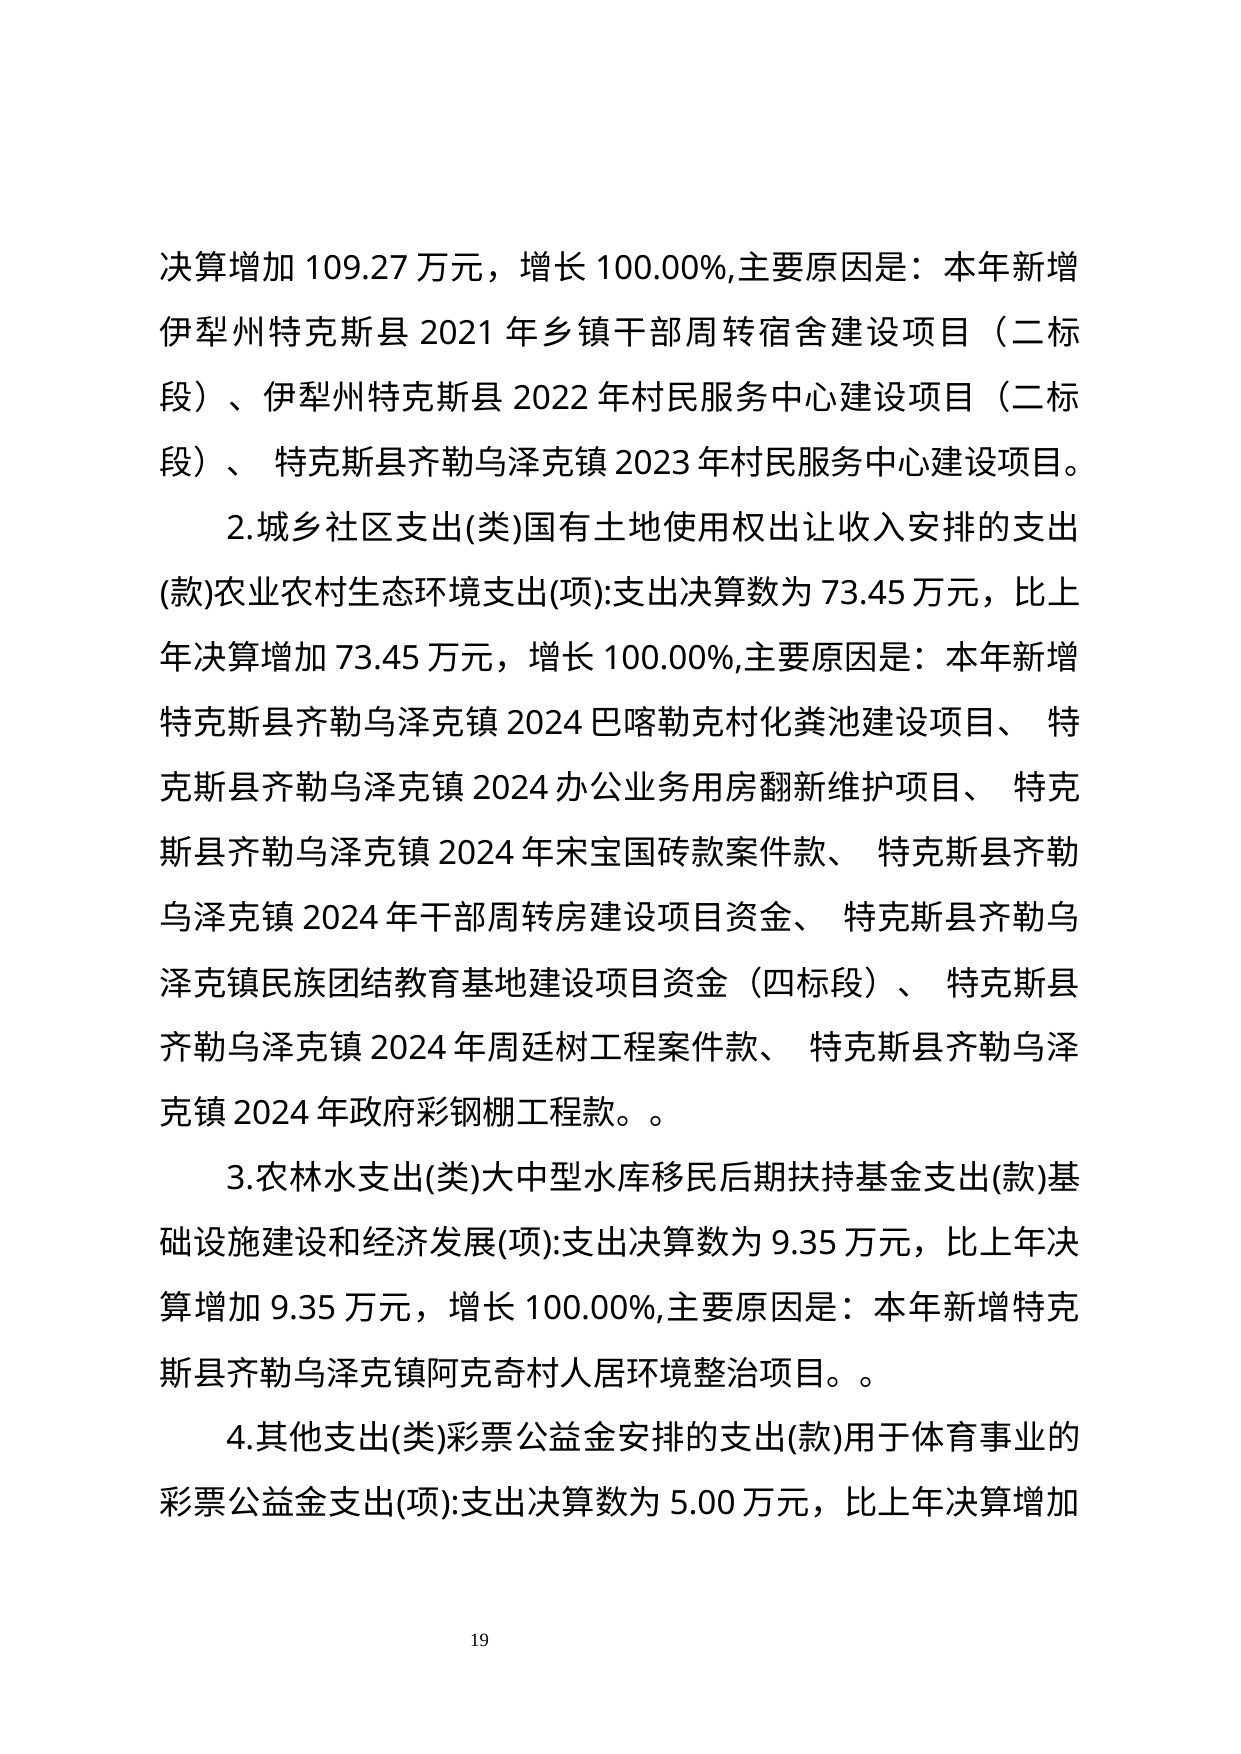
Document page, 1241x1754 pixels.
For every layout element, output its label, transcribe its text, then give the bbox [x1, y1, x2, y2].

text 3.农林水支出(类)大中型水库移民后期扶持基金支出(款)基础设施建设和经济发展(项):支出决算数为9.35万元，比上年决算增加9.35万元，增长100.00%,主要原因是：本年新增特克斯县齐勒乌泽克镇阿克奇村人居环境整治项目。。 [159, 1143, 1081, 1403]
text 2.城乡社区支出(类)国有土地使用权出让收入安排的支出(款)农业农村生态环境支出(项):支出决算数为73.45万元，比上年决算增加73.45万元，增长100.00%,主要原因是：本年新增特克斯县齐勒乌泽克镇2024巴喀勒克村化粪池建设项目、 特克斯县齐勒乌泽克镇2024办公业务用房翻新维护项目、 特克斯县齐勒乌泽克镇2024年宋宝国砖款案件款、 特克斯县齐勒乌泽克镇2024年干部周转房建设项目资金、 特克斯县齐勒乌泽克镇民族团结教育基地建设项目资金（四标段）、 特克斯县齐勒乌泽克镇2024年周廷树工程案件款、 特克斯县齐勒乌泽克镇2024年政府彩钢棚工程款。。 [159, 493, 1081, 1143]
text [159, 233, 1081, 493]
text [159, 1403, 1081, 1533]
